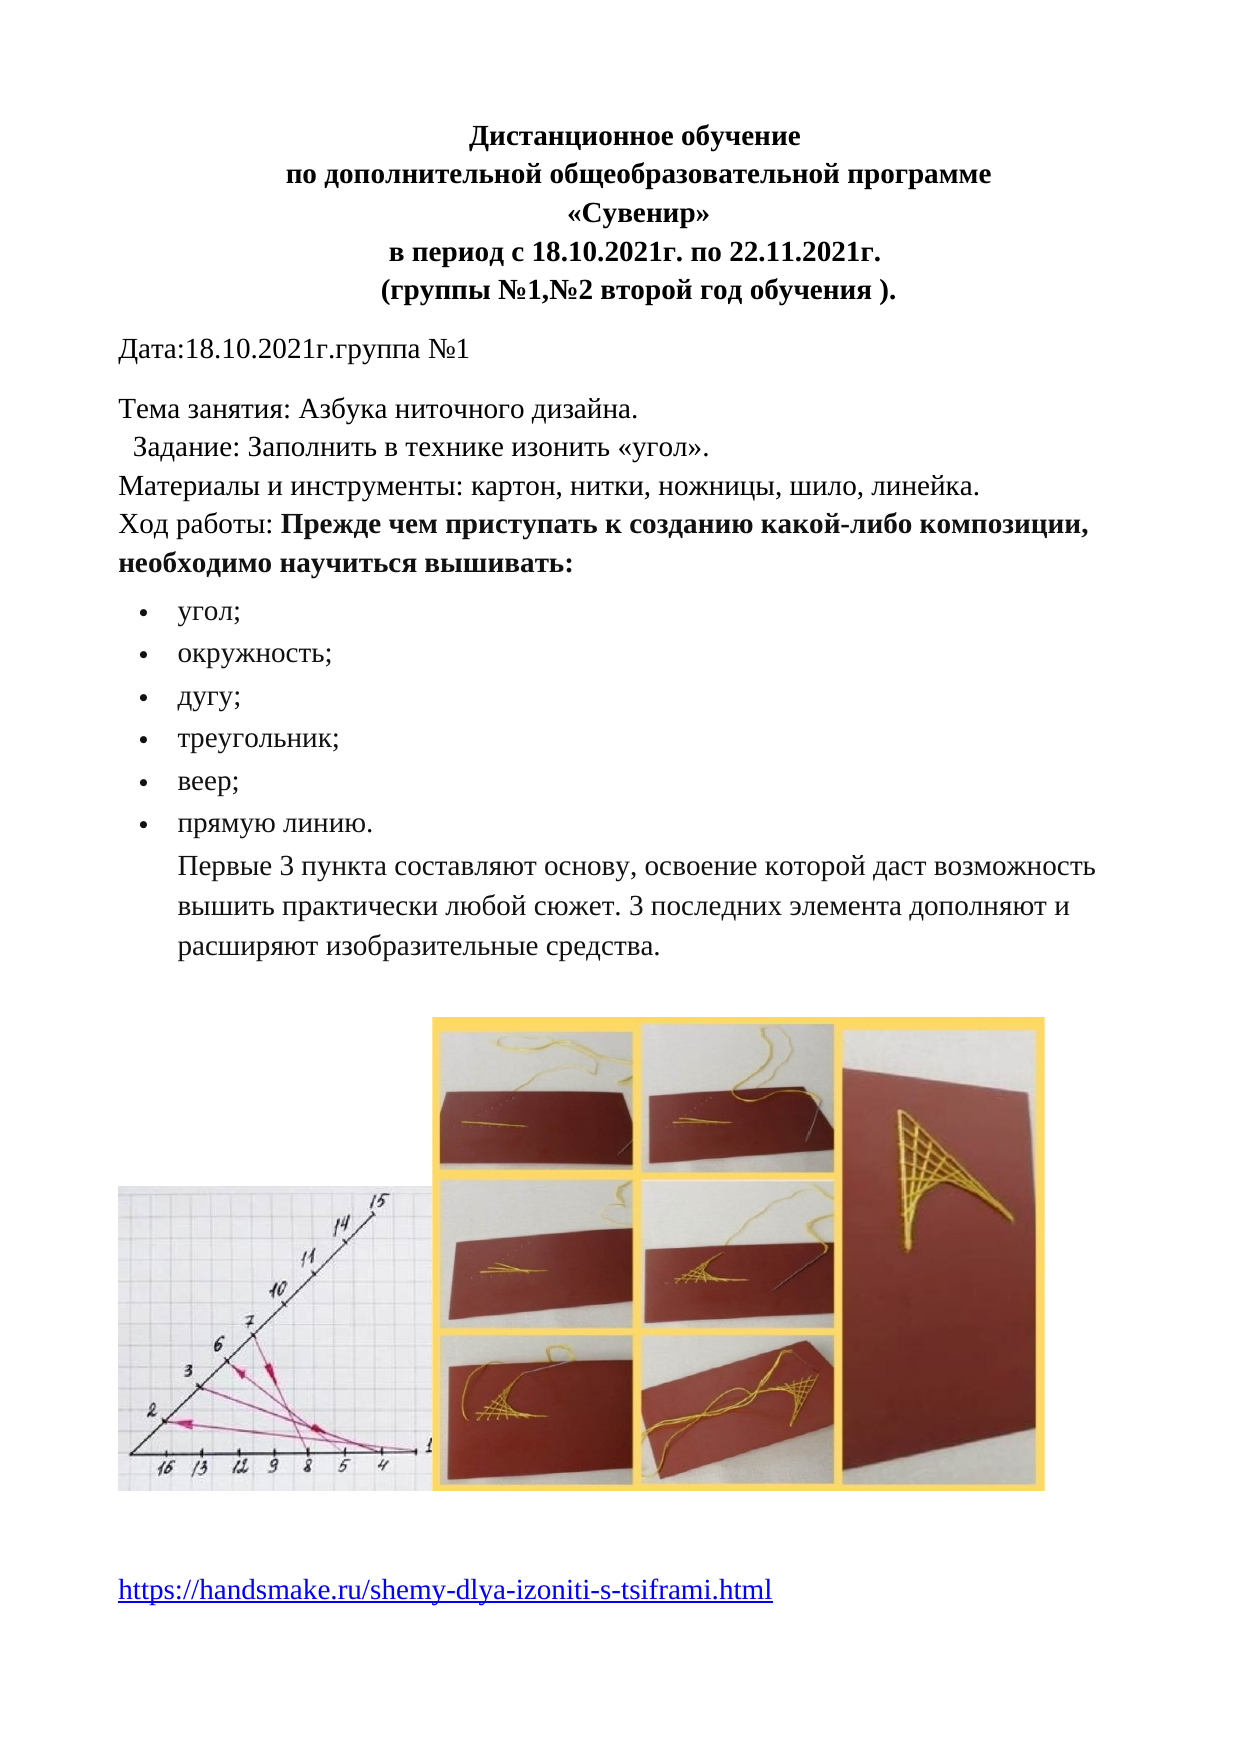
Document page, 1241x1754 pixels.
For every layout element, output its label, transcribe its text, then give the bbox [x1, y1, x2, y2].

text Материалы и инструменты: картон, нитки, ножницы, шило, линейка. [118, 468, 1152, 502]
text Первые 3 пункта составляют основу, освоение которой даст возможность вышить практически любой сюжет. 3 последних элемента дополняют и расширяют изобразительные средства. [177, 841, 1152, 961]
list угол; [140, 586, 1152, 626]
text Дистанционное обучение [118, 118, 1152, 152]
list треугольник; [140, 714, 1152, 754]
text «Сувенир» [118, 195, 1152, 229]
text Дата:18.10.2021г.группа №1 [118, 332, 1152, 365]
text по дополнительной общеобразовательной программе [118, 157, 1152, 190]
picture [118, 1017, 1045, 1491]
list прямую линию. [140, 799, 1152, 839]
list дугу; [140, 671, 1152, 711]
text в период с 18.10.2021г. по 22.11.2021г. [118, 234, 1152, 267]
text Задание: Заполнить в технике изонить «угол». [118, 429, 1152, 463]
text Тема занятия: Азбука ниточного дизайна. [118, 391, 1152, 424]
text (группы №1,№2 второй год обучения ). [118, 272, 1152, 306]
text https://handsmake.ru/shemy-dlya-izoniti-s-tsiframi.html [118, 1572, 1152, 1606]
list веер; [140, 756, 1152, 796]
list окружность; [140, 629, 1152, 669]
text Ход работы: Прежде чем приступать к созданию какой-либо композиции, необходимо научиться вышивать: [118, 507, 1152, 579]
